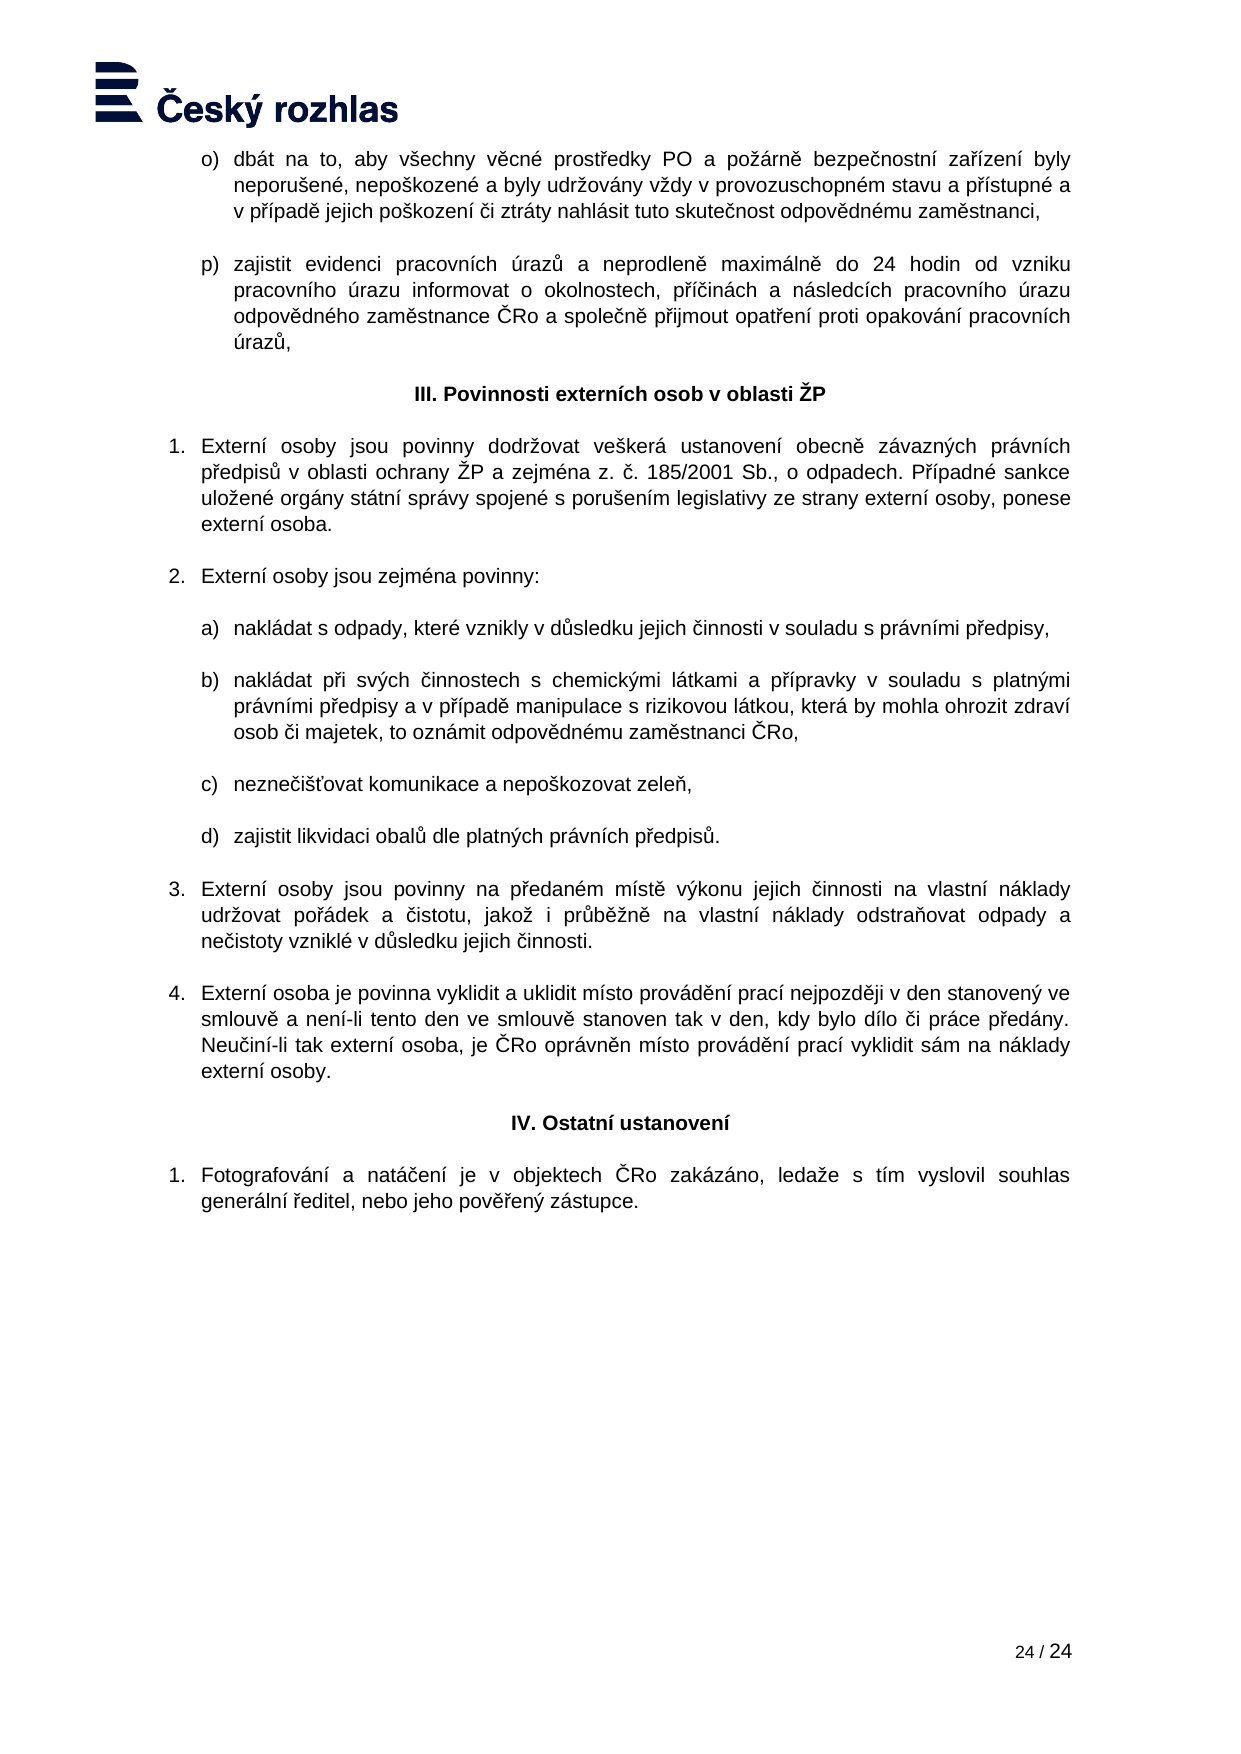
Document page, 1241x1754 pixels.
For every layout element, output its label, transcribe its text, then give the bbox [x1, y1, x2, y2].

subtitle Ostatní ustanovení [168, 1109, 1072, 1136]
list Externí osoby jsou povinny dodržovat veškerá ustanovení obecně závazných právních předpisů v oblasti ochrany ŽP a zejména z. č. 185/2001 Sb., o odpadech. Případné sankce uložené orgány státní správy spojené s porušením legislativy ze strany externí osoby, ponese externí osoba. [168, 432, 1072, 537]
list Fotografování a natáčení je v objektech ČRo zakázáno, ledaže s tím vyslovil souhlas generální ředitel, nebo jeho pověřený zástupce. [168, 1162, 1072, 1214]
list zajistit likvidaci obalů dle platných právních předpisů. [201, 823, 1072, 849]
list zajistit evidenci pracovních úrazů a neprodleně maximálně do 24 hodin od vzniku pracovního úrazu informovat o okolnostech, příčinách a následcích pracovního úrazu odpovědného zaměstnance ČRo a společně přijmout opatření proti opakování pracovních úrazů, [201, 250, 1072, 354]
subtitle Povinnosti externích osob v oblasti ŽP [168, 380, 1072, 406]
list nakládat s odpady, které vznikly v důsledku jejich činnosti v souladu s právními předpisy, [201, 615, 1072, 641]
list Externí osoby jsou povinny na předaném místě výkonu jejich činnosti na vlastní náklady udržovat pořádek a čistotu, jakož i průběžně na vlastní náklady odstraňovat odpady a nečistoty vzniklé v důsledku jejich činnosti. [168, 875, 1072, 953]
list Externí osoby jsou zejména povinny: [168, 563, 1072, 589]
list Externí osoba je povinna vyklidit a uklidit místo provádění prací nejpozději v den stanovený ve smlouvě a není-li tento den ve smlouvě stanoven tak v den, kdy bylo dílo či práce předány. Neučiní-li tak externí osoba, je ČRo oprávněn místo provádění prací vyklidit sám na náklady externí osoby. [168, 979, 1072, 1083]
list dbát na to, aby všechny věcné prostředky PO a požárně bezpečnostní zařízení byly neporušené, nepoškozené a byly udržovány vždy v provozuschopném stavu a přístupné a v případě jejich poškození či ztráty nahlásit tuto skutečnost odpovědnému zaměstnanci, [201, 146, 1072, 224]
list nakládat při svých činnostech s chemickými látkami a přípravky v souladu s platnými právními předpisy a v případě manipulace s rizikovou látkou, která by mohla ohrozit zdraví osob či majetek, to oznámit odpovědnému zaměstnanci ČRo, [201, 667, 1072, 745]
picture [95, 62, 398, 128]
list neznečišťovat komunikace a nepoškozovat zeleň, [201, 771, 1072, 797]
